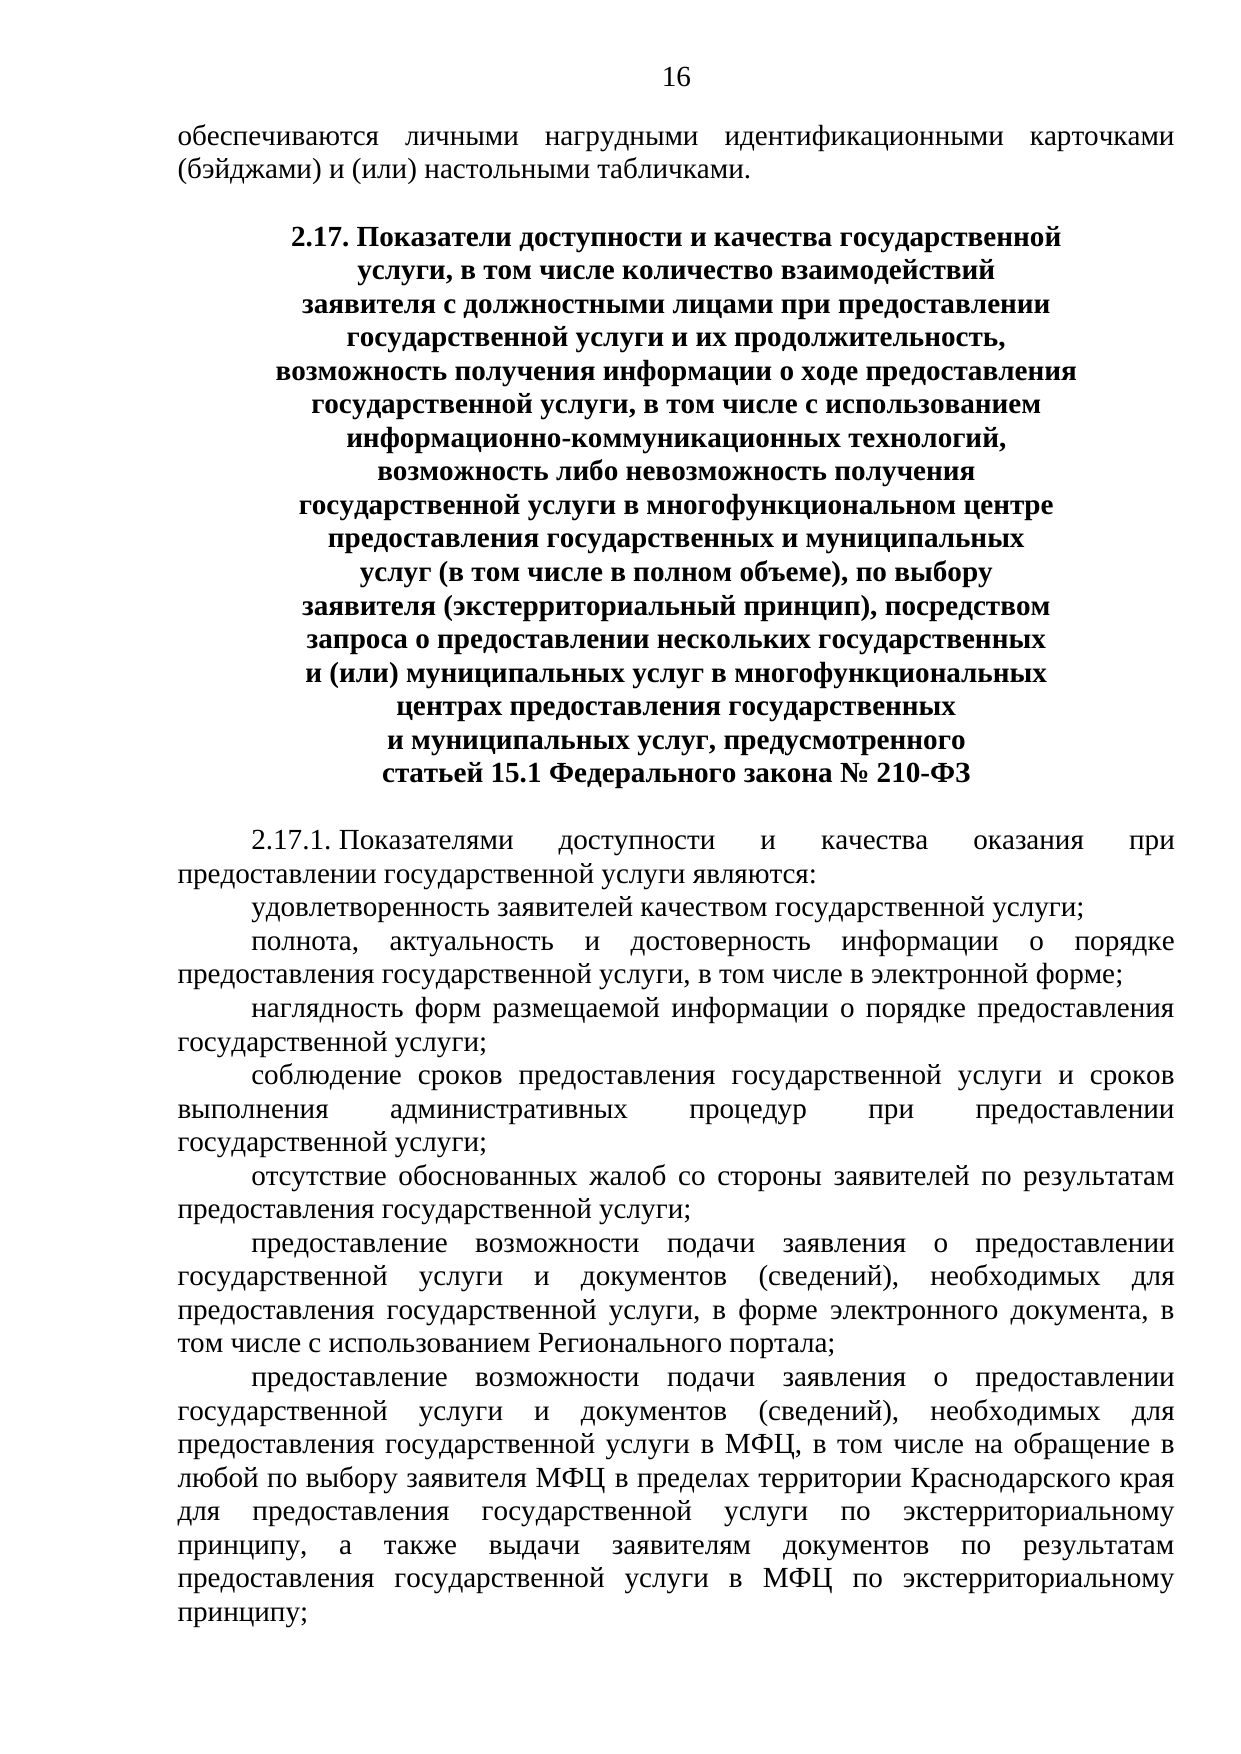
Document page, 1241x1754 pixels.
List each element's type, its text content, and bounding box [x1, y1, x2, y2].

text возможность либо невозможность получения [177, 453, 1175, 487]
text отсутствие обоснованных жалоб со стороны заявителей по результатам предоставления государственной услуги; [177, 1158, 1175, 1225]
text статьей 15.1 Федерального закона № 210-ФЗ [177, 755, 1175, 789]
text предоставление возможности подачи заявления о предоставлении государственной услуги и документов (сведений), необходимых для предоставления государственной услуги в МФЦ, в том числе на обращение в любой по выбору заявителя МФЦ в пределах территории Краснодарского края для предоставления государственной услуги по экстерриториальному принципу, а также выдачи заявителям документов по результатам предоставления государственной услуги в МФЦ по экстерриториальному принципу; [177, 1359, 1175, 1627]
text центрах предоставления государственных [177, 688, 1175, 722]
text удовлетворенность заявителей качеством государственной услуги; [177, 889, 1175, 923]
text государственной услуги в многофункциональном центре [177, 487, 1175, 521]
text предоставление возможности подачи заявления о предоставлении государственной услуги и документов (сведений), необходимых для предоставления государственной услуги, в форме электронного документа, в том числе с использованием Регионального портала; [177, 1225, 1175, 1359]
text предоставления государственных и муниципальных [177, 521, 1175, 554]
text и муниципальных услуг, предусмотренного [177, 722, 1175, 755]
text наглядность форм размещаемой информации о порядке предоставления государственной услуги; [177, 990, 1175, 1057]
text и (или) муниципальных услуг в многофункциональных [177, 655, 1175, 688]
text государственной услуги и их продолжительность, [177, 319, 1175, 353]
text запроса о предоставлении нескольких государственных [177, 621, 1175, 655]
text услуги, в том числе количество взаимодействий [177, 252, 1175, 286]
text соблюдение сроков предоставления государственной услуги и сроков выполнения административных процедур при предоставлении государственной услуги; [177, 1057, 1175, 1158]
text услуг (в том числе в полном объеме), по выбору [177, 554, 1175, 588]
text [177, 118, 1175, 185]
text 2.17.1. Показателями доступности и качества оказания при предоставлении государственной услуги являются: [177, 822, 1175, 889]
text информационно-коммуникационных технологий, [177, 420, 1175, 453]
text заявителя с должностными лицами при предоставлении [177, 286, 1175, 319]
text государственной услуги, в том числе с использованием [177, 386, 1175, 420]
text полнота, актуальность и достоверность информации о порядке предоставления государственной услуги, в том числе в электронной форме; [177, 923, 1175, 990]
text заявителя (экстерриториальный принцип), посредством [177, 588, 1175, 621]
text 2.17. Показатели доступности и качества государственной [177, 219, 1175, 252]
text возможность получения информации о ходе предоставления [177, 353, 1175, 386]
